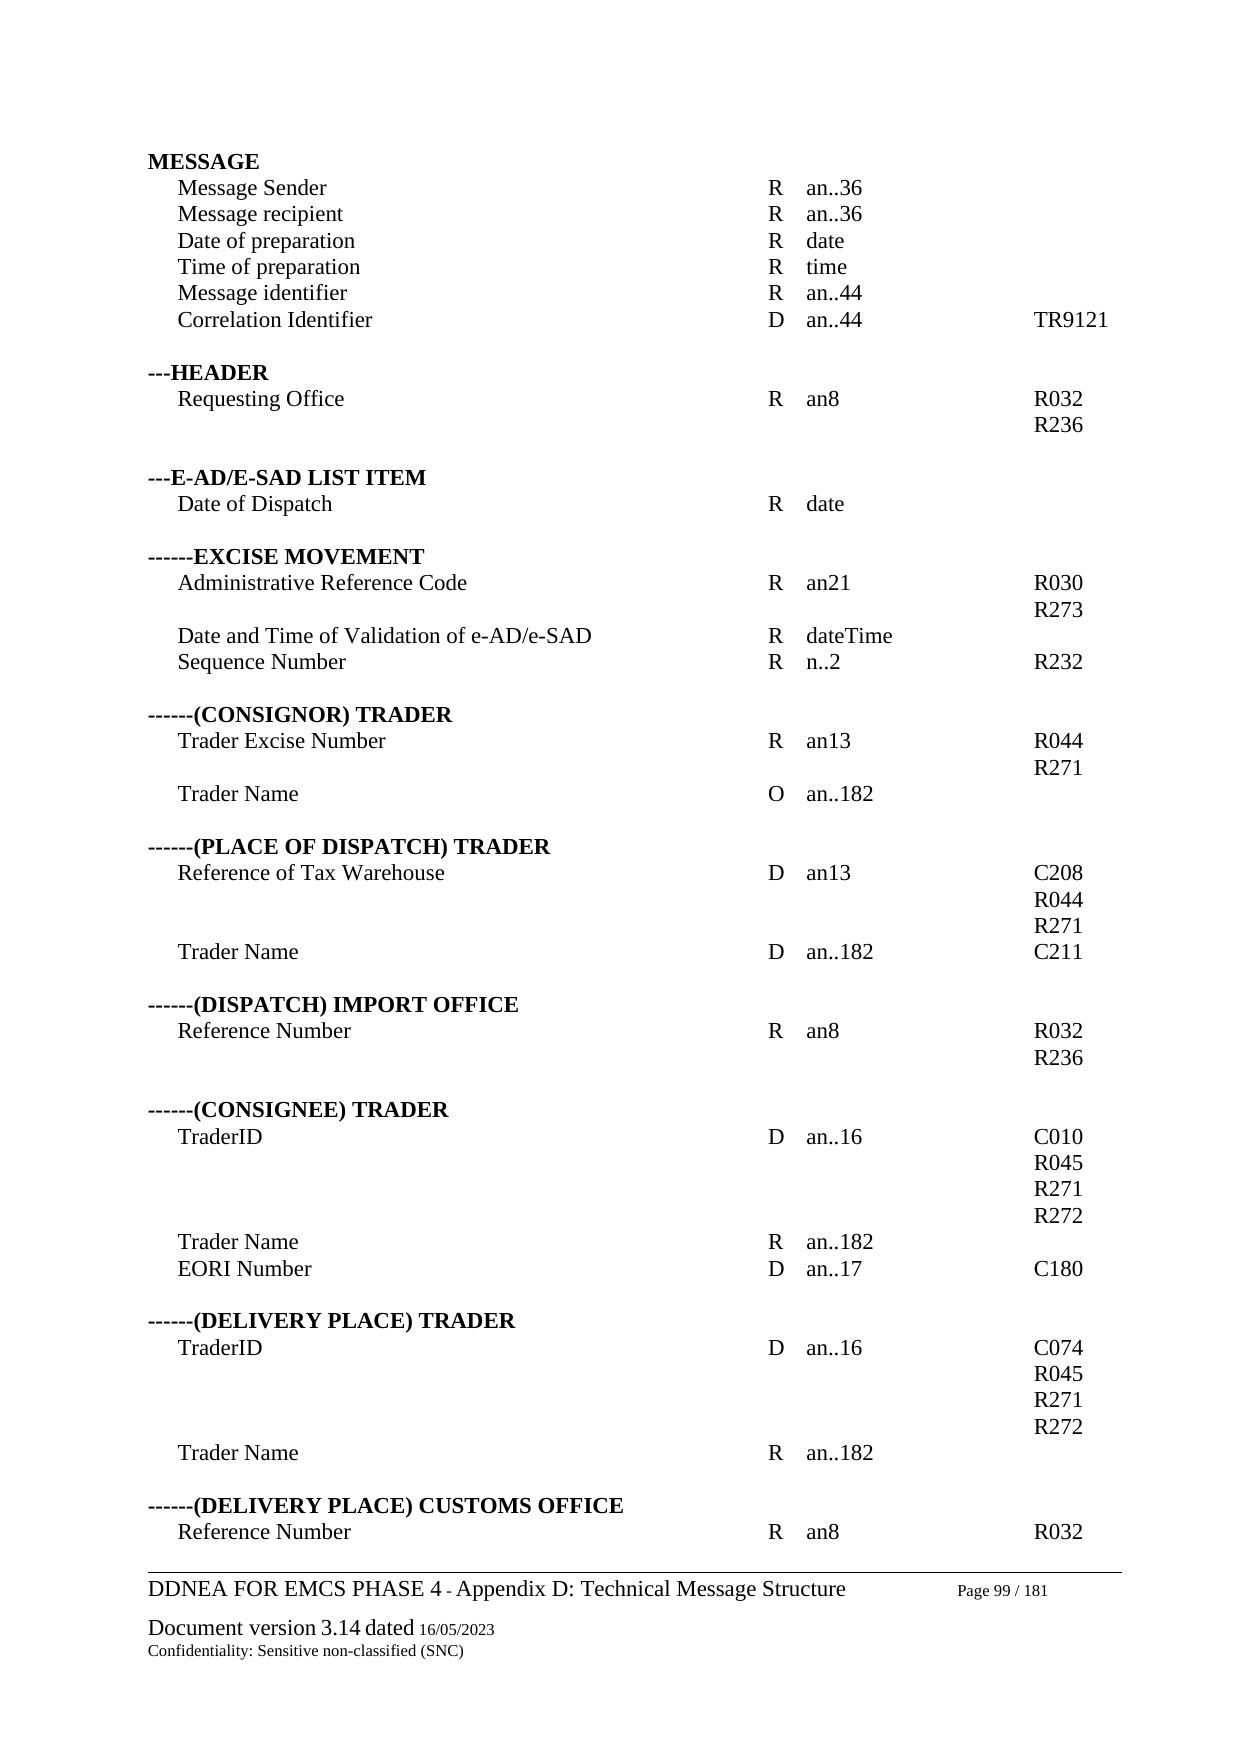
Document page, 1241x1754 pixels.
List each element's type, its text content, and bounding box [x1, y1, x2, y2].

text Trader Name R an..182 [148, 1228, 1122, 1254]
text Date of preparation R date [148, 227, 1122, 253]
text Message recipient R an..36 [148, 200, 1122, 227]
text EORI Number D an..17 C180 [148, 1254, 1122, 1281]
text R271 [148, 1386, 1122, 1413]
text Reference Number R an8 R032 [148, 1518, 1122, 1544]
text Date of Dispatch R date [148, 490, 1122, 517]
text R236 [148, 411, 1122, 438]
text R236 [148, 1044, 1122, 1070]
text R272 [148, 1202, 1122, 1228]
text Message Sender R an..36 [148, 174, 1122, 200]
text ------(PLACE OF DISPATCH) TRADER [148, 833, 1122, 859]
text ---HEADER [148, 358, 1122, 385]
text R044 [148, 886, 1122, 912]
text R271 [148, 754, 1122, 780]
text ---E-AD/E-SAD LIST ITEM [148, 464, 1122, 490]
text ------(CONSIGNOR) TRADER [148, 701, 1122, 727]
text Trader Name R an..182 [148, 1439, 1122, 1465]
text ------EXCISE MOVEMENT [148, 543, 1122, 569]
text ------(DISPATCH) IMPORT OFFICE [148, 991, 1122, 1017]
text R045 [148, 1149, 1122, 1176]
text ------(DELIVERY PLACE) TRADER [148, 1307, 1122, 1334]
text R273 [148, 596, 1122, 622]
text R045 [148, 1360, 1122, 1386]
text Message identifier R an..44 [148, 279, 1122, 306]
text Time of preparation R time [148, 253, 1122, 279]
text R272 [148, 1413, 1122, 1439]
text R271 [148, 1176, 1122, 1202]
text R271 [148, 912, 1122, 938]
text Trader Name O an..182 [148, 780, 1122, 807]
text Date and Time of Validation of e-AD/e-SAD R dateTime [148, 622, 1122, 648]
text TraderID D an..16 C074 [148, 1334, 1122, 1360]
text ------(DELIVERY PLACE) CUSTOMS OFFICE [148, 1492, 1122, 1518]
text ------(CONSIGNEE) TRADER [148, 1096, 1122, 1123]
text Trader Excise Number R an13 R044 [148, 727, 1122, 754]
text Reference Number R an8 R032 [148, 1017, 1122, 1044]
text TraderID D an..16 C010 [148, 1123, 1122, 1149]
text Correlation Identifier D an..44 TR9121 [148, 306, 1122, 332]
text Sequence Number R n..2 R232 [148, 648, 1122, 675]
text Trader Name D an..182 C211 [148, 938, 1122, 965]
text Requesting Office R an8 R032 [148, 385, 1122, 411]
text MESSAGE [148, 148, 1122, 174]
text Reference of Tax Warehouse D an13 C208 [148, 859, 1122, 886]
text Administrative Reference Code R an21 R030 [148, 569, 1122, 596]
